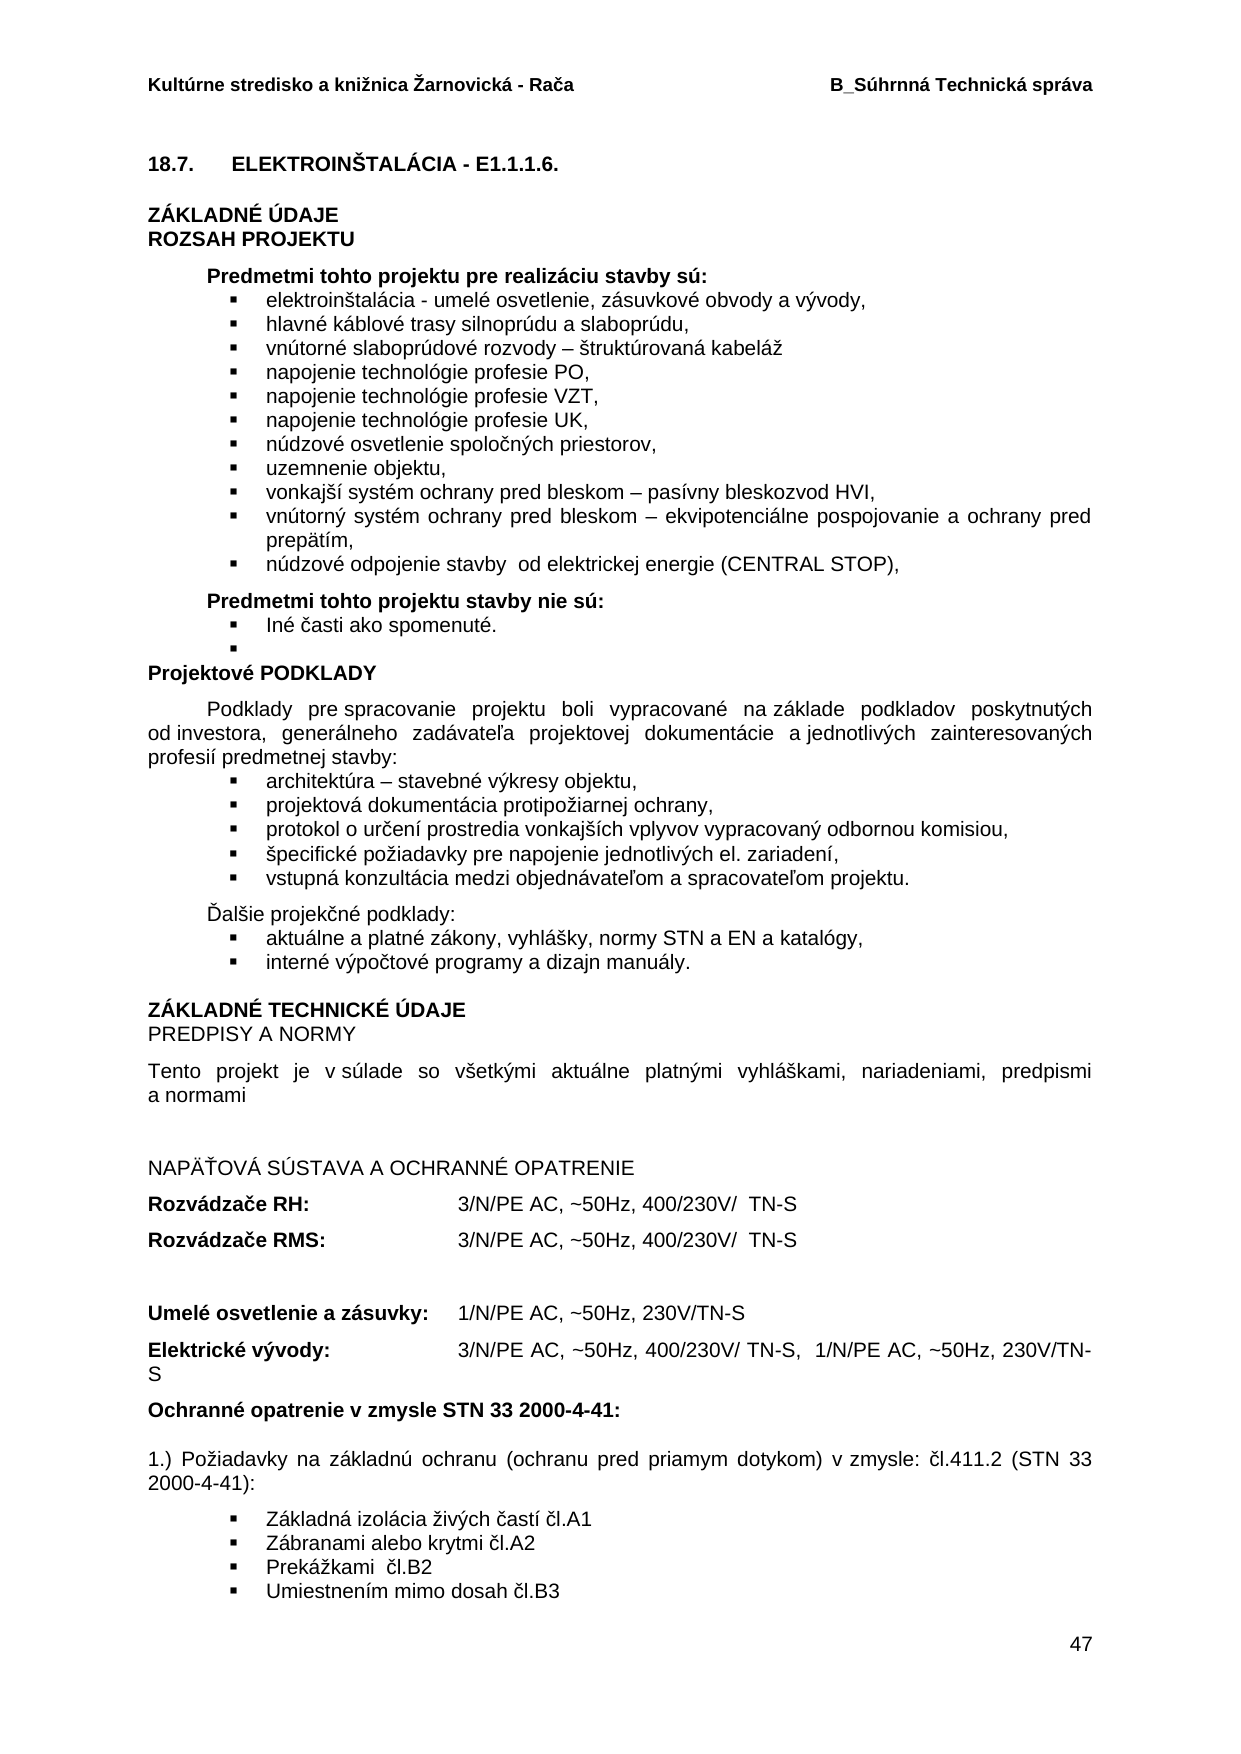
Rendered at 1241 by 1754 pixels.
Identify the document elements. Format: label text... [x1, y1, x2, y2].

list Zábranami alebo krytmi čl.A2 [228, 1531, 1093, 1555]
text ROZSAH PROJEKTU [148, 227, 1093, 251]
text Ďalšie projekčné podklady: [148, 902, 1093, 926]
list Iné časti ako spomenuté. [228, 613, 1093, 637]
text Podklady pre spracovanie projektu boli vypracované na základe podkladov poskytnutých od investora, generálneho zadávateľa projektovej dokumentácie a jednotlivých zainteresovaných profesií predmetnej stavby: [148, 697, 1093, 769]
list uzemnenie objektu, [228, 456, 1093, 480]
list napojenie technológie profesie VZT, [228, 384, 1093, 408]
text Projektové PODKLADY [148, 661, 1093, 685]
text PREDPISY A NORMY [148, 1022, 1093, 1046]
list vnútorné slaboprúdové rozvody – štruktúrovaná kabeláž [228, 336, 1093, 360]
list vonkajší systém ochrany pred bleskom – pasívny bleskozvod HVI, [228, 480, 1093, 504]
text Predmetmi tohto projektu pre realizáciu stavby sú: [148, 264, 1093, 288]
text Tento projekt je v súlade so všetkými aktuálne platnými vyhláškami, nariadeniami, predpismi a normami [148, 1058, 1093, 1106]
list Umiestnením mimo dosah čl.B3 [228, 1579, 1093, 1603]
text ZÁKLADNÉ TECHNICKÉ ÚDAJE [148, 998, 1093, 1022]
text Ochranné opatrenie v zmysle STN 33 2000-4-41: [148, 1398, 1093, 1422]
text NAPÄŤOVÁ SÚSTAVA A OCHRANNÉ OPATRENIE [148, 1155, 1093, 1179]
text ZÁKLADNÉ ÚDAJE [148, 203, 1093, 227]
list Prekážkami čl.B2 [228, 1555, 1093, 1579]
list núdzové odpojenie stavby od elektrickej energie (CENTRAL STOP), [228, 552, 1093, 576]
text Elektrické vývody: 3/N/PE AC, ~50Hz, 400/230V/ TN-S, 1/N/PE AC, ~50Hz, 230V/TN-S [148, 1338, 1093, 1386]
list elektroinštalácia - umelé osvetlenie, zásuvkové obvody a vývody, [228, 288, 1093, 312]
list napojenie technológie profesie PO, [228, 360, 1093, 384]
text Predmetmi tohto projektu stavby nie sú: [148, 589, 1093, 613]
list napojenie technológie profesie UK, [228, 408, 1093, 432]
text Rozvádzače RH: 3/N/PE AC, ~50Hz, 400/230V/ TN-S [148, 1192, 1093, 1216]
list protokol o určení prostredia vonkajších vplyvov vypracovaný odbornou komisiou, [228, 817, 1093, 841]
text Rozvádzače RMS: 3/N/PE AC, ~50Hz, 400/230V/ TN-S [148, 1228, 1093, 1252]
list aktuálne a platné zákony, vyhlášky, normy STN a EN a katalógy, [228, 926, 1093, 950]
list núdzové osvetlenie spoločných priestorov, [228, 432, 1093, 456]
list vstupná konzultácia medzi objednávateľom a spracovateľom projektu. [228, 865, 1093, 889]
list Základná izolácia živých častí čl.A1 [228, 1507, 1093, 1531]
list špecifické požiadavky pre napojenie jednotlivých el. zariadení, [228, 841, 1093, 865]
text 1.) Požiadavky na základnú ochranu (ochranu pred priamym dotykom) v zmysle: čl.411.2 (STN 33 2000-4-41): [148, 1446, 1093, 1494]
text Umelé osvetlenie a zásuvky: 1/N/PE AC, ~50Hz, 230V/TN-S [148, 1301, 1093, 1325]
list projektová dokumentácia protipožiarnej ochrany, [228, 793, 1093, 817]
list interné výpočtové programy a dizajn manuály. [228, 950, 1093, 974]
text ELEKTROINŠTALÁCIA - E1.1.1.6. [148, 152, 1093, 176]
list architektúra – stavebné výkresy objektu, [228, 769, 1093, 793]
list hlavné káblové trasy silnoprúdu a slaboprúdu, [228, 312, 1093, 336]
list vnútorný systém ochrany pred bleskom – ekvipotenciálne pospojovanie a ochrany pred prepätím, [228, 504, 1093, 552]
